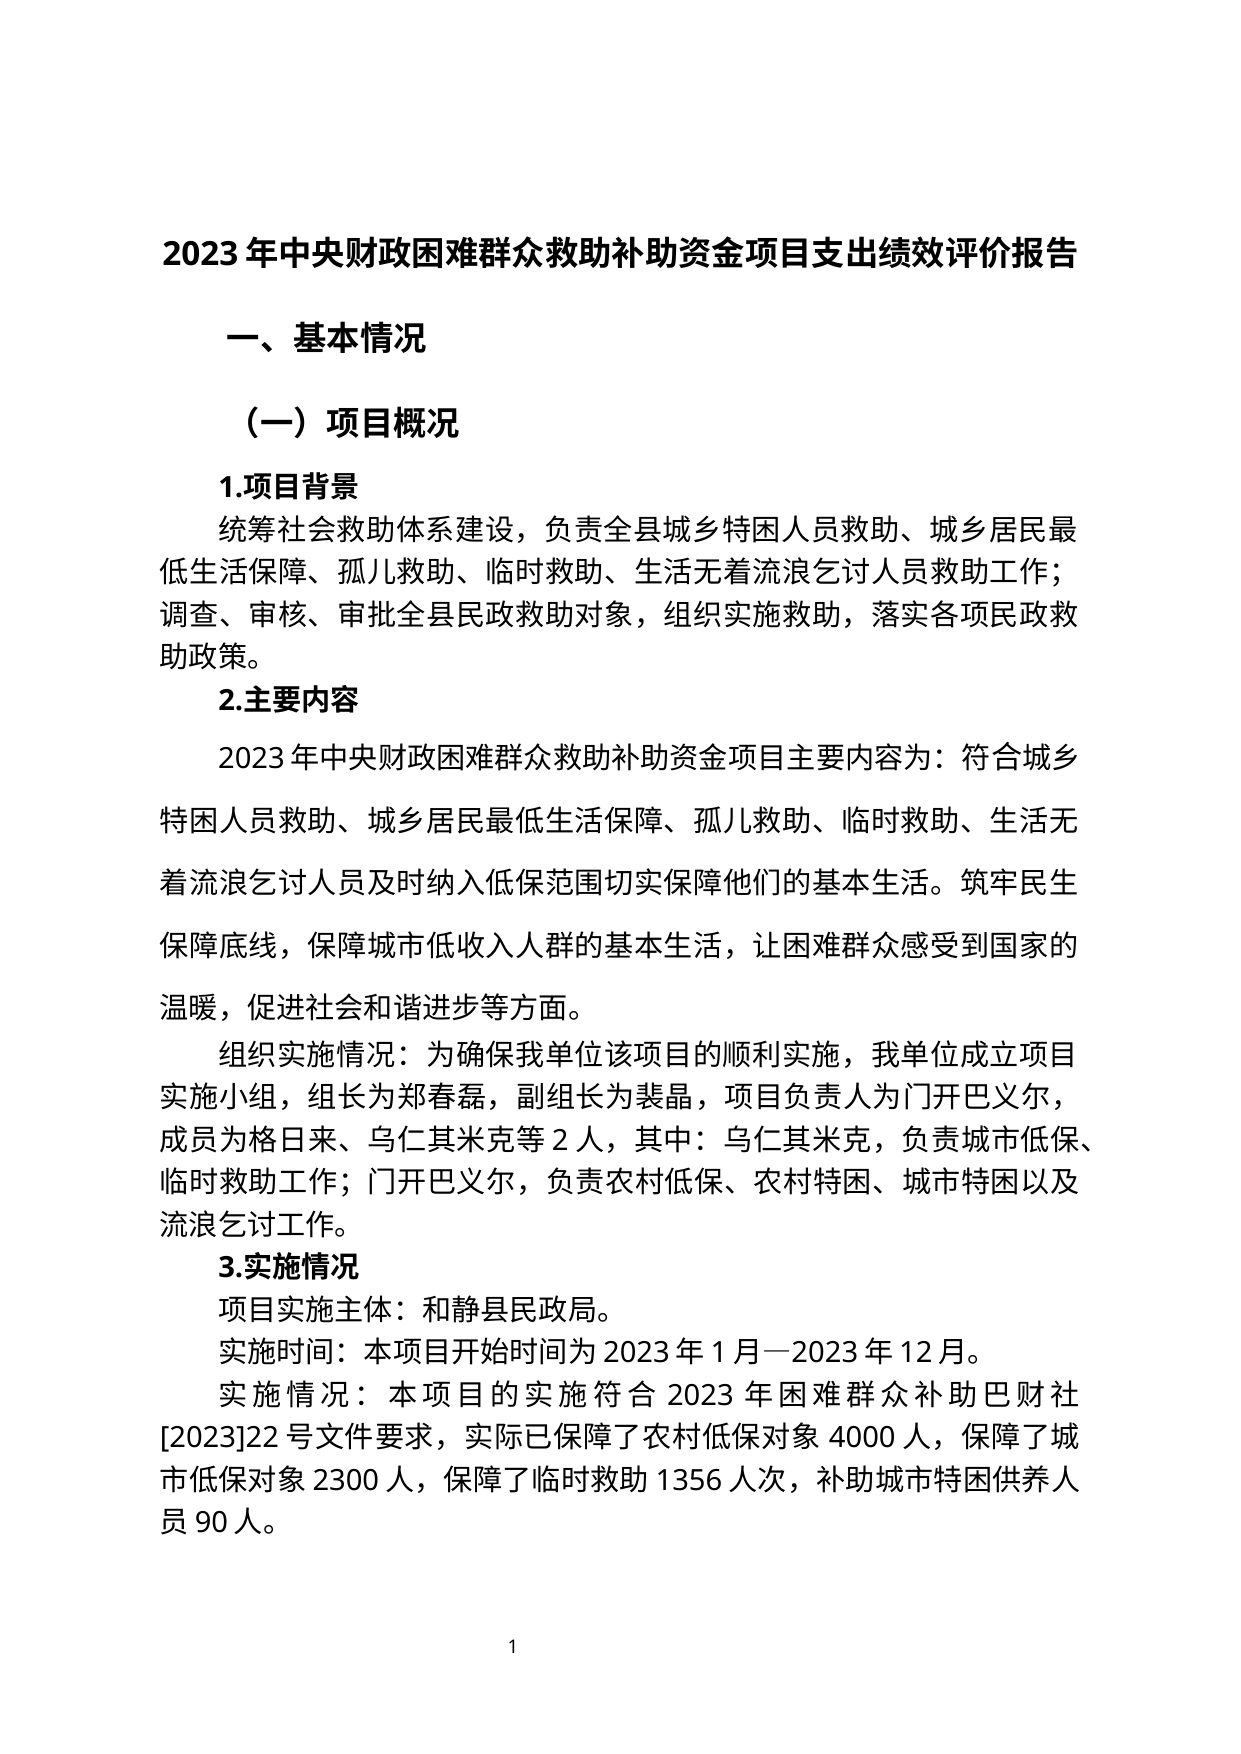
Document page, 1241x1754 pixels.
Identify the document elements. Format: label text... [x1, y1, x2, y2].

subtitle 1.项目背景 [159, 464, 1081, 506]
text 2023年中央财政困难群众救助补助资金项目支出绩效评价报告 [159, 209, 1081, 294]
text 组织实施情况：为确保我单位该项目的顺利实施，我单位成立项目实施小组，组长为郑春磊，副组长为裴晶，项目负责人为门开巴义尔，成员为格日来、乌仁其米克等2人，其中：乌仁其米克，负责城市低保、临时救助工作；门开巴义尔，负责农村低保、农村特困、城市特困以及流浪乞讨工作。 [159, 1031, 1081, 1244]
subtitle 统筹社会救助体系建设，负责全县城乡特困人员救助、城乡居民最低生活保障、孤儿救助、临时救助、生活无着流浪乞讨人员救助工作；调查、审核、审批全县民政救助对象，组织实施救助，落实各项民政救助政策。 [159, 506, 1081, 676]
subtitle （一）项目概况 [159, 379, 1081, 464]
subtitle 3.实施情况 [159, 1244, 1081, 1286]
subtitle 一、基本情况 [159, 294, 1081, 379]
text 2023年中央财政困难群众救助补助资金项目主要内容为：符合城乡特困人员救助、城乡居民最低生活保障、孤儿救助、临时救助、生活无着流浪乞讨人员及时纳入低保范围切实保障他们的基本生活。筑牢民生保障底线，保障城市低收入人群的基本生活，让困难群众感受到国家的温暖，促进社会和谐进步等方面。 [159, 719, 1081, 1031]
text 实施时间：本项目开始时间为2023年1月—2023年12月。 [159, 1329, 1081, 1371]
text 实施情况：本项目的实施符合2023年困难群众补助巴财社[2023]22号文件要求，实际已保障了农村低保对象4000人，保障了城市低保对象2300人，保障了临时救助1356人次，补助城市特困供养人员90人。 [159, 1371, 1081, 1541]
subtitle 2.主要内容 [159, 676, 1081, 719]
text 项目实施主体：和静县民政局。 [159, 1286, 1081, 1329]
